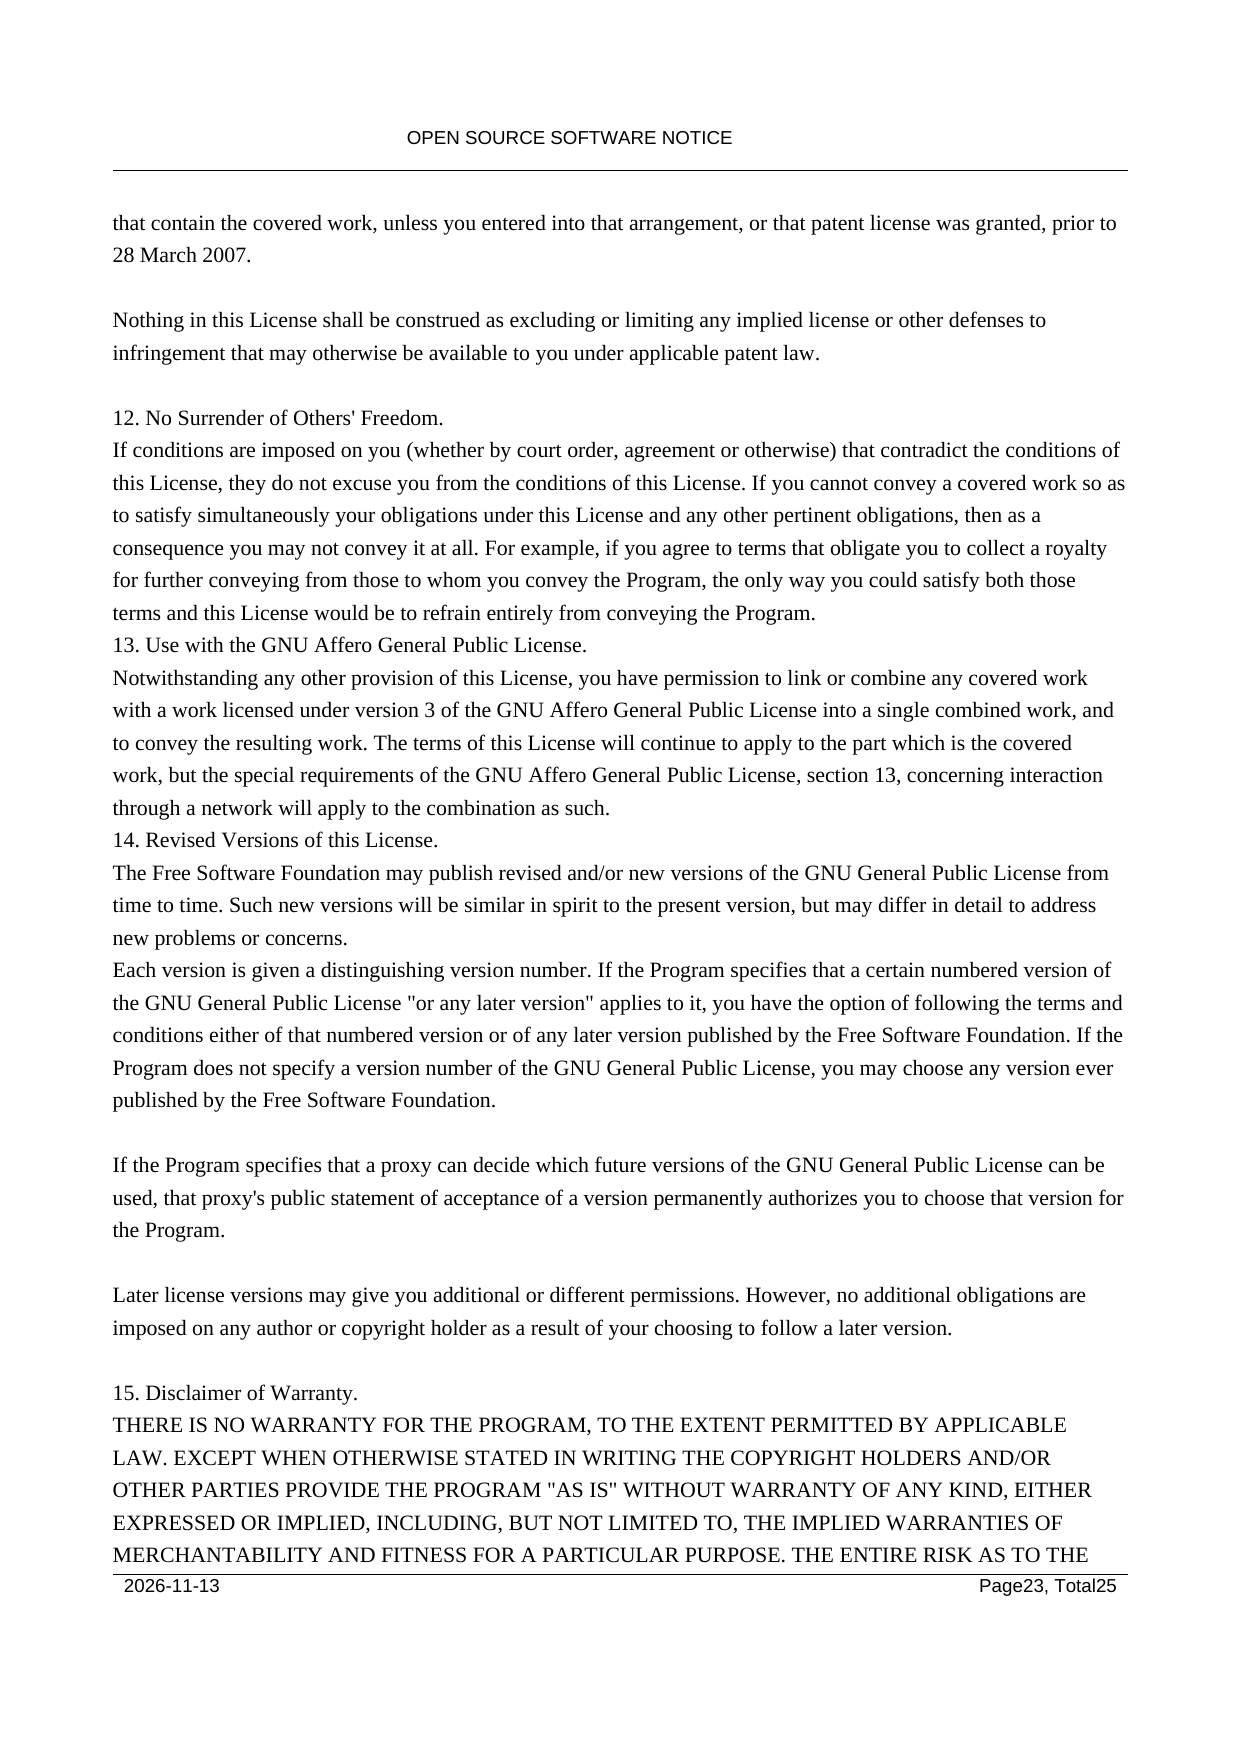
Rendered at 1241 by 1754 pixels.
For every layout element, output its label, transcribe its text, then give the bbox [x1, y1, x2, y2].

text 13. Use with the GNU Affero General Public License. [112, 629, 1128, 661]
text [112, 1409, 1128, 1571]
text 12. No Surrender of Others' Freedom. [112, 401, 1128, 434]
text If the Program specifies that a proxy can decide which future versions of the GNU General Public License can be used, that proxy's public statement of acceptance of a version permanently authorizes you to choose that version for the Program. [112, 1149, 1128, 1246]
text 15. Disclaimer of Warranty. [112, 1376, 1128, 1409]
text Each version is given a distinguishing version number. If the Program specifies that a certain numbered version of the GNU General Public License "or any later version" applies to it, you have the option of following the terms and conditions either of that numbered version or of any later version published by the Free Software Foundation. If the Program does not specify a version number of the GNU General Public License, you may choose any version ever published by the Free Software Foundation. [112, 954, 1128, 1116]
text The Free Software Foundation may publish revised and/or new versions of the GNU General Public License from time to time. Such new versions will be similar in spirit to the present version, but may differ in detail to address new problems or concerns. [112, 856, 1128, 954]
text 14. Revised Versions of this License. [112, 824, 1128, 856]
text Later license versions may give you additional or different permissions. However, no additional obligations are imposed on any author or copyright holder as a result of your choosing to follow a later version. [112, 1279, 1128, 1344]
text Notwithstanding any other provision of this License, you have permission to link or combine any covered work with a work licensed under version 3 of the GNU Affero General Public License into a single combined work, and to convey the resulting work. The terms of this License will continue to apply to the part which is the covered work, but the special requirements of the GNU Affero General Public License, section 13, concerning interaction through a network will apply to the combination as such. [112, 661, 1128, 824]
text If conditions are imposed on you (whether by court order, agreement or otherwise) that contradict the conditions of this License, they do not excuse you from the conditions of this License. If you cannot convey a covered work so as to satisfy simultaneously your obligations under this License and any other pertinent obligations, then as a consequence you may not convey it at all. For example, if you agree to terms that obligate you to collect a royalty for further conveying from those to whom you convey the Program, the only way you could satisfy both those terms and this License would be to refrain entirely from conveying the Program. [112, 434, 1128, 629]
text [112, 206, 1128, 271]
text Nothing in this License shall be construed as excluding or limiting any implied license or other defenses to infringement that may otherwise be available to you under applicable patent law. [112, 304, 1128, 369]
